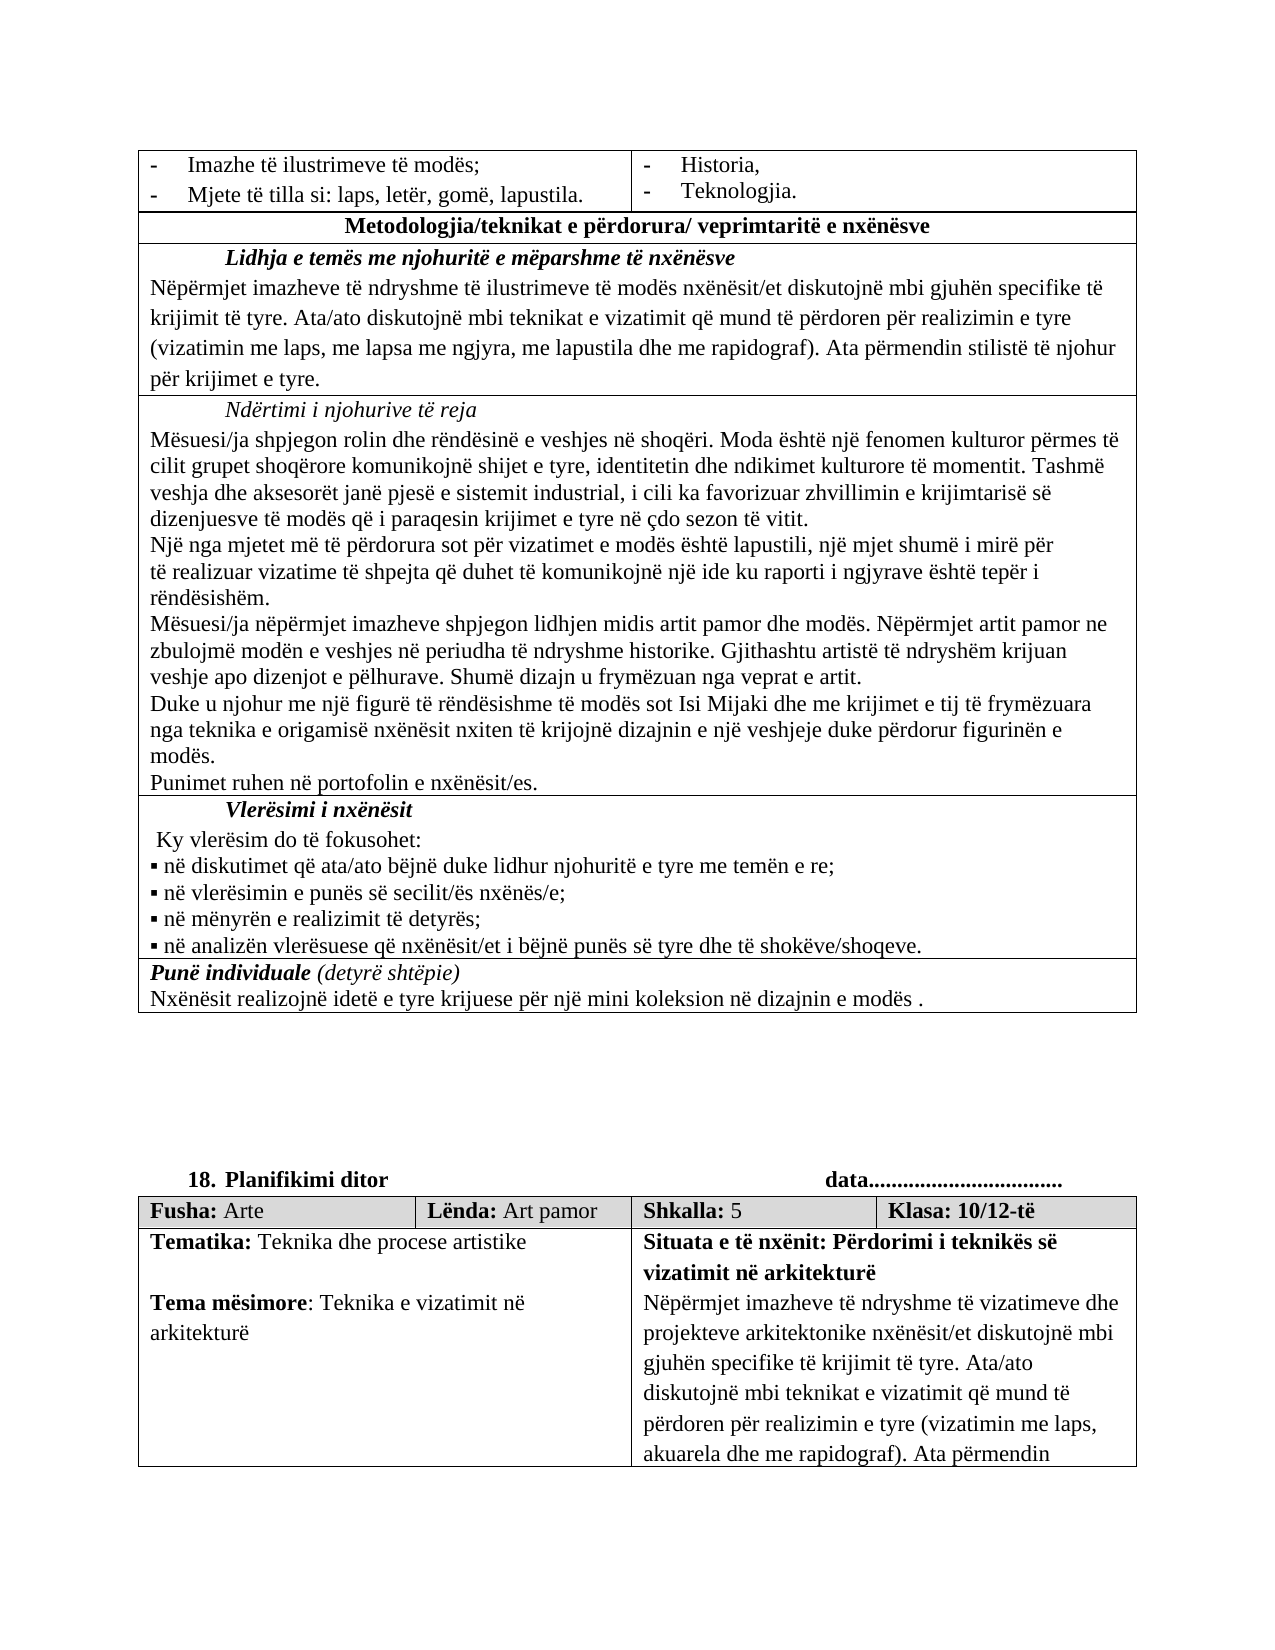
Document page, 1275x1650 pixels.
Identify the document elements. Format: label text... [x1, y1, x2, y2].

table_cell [139, 151, 631, 211]
table_header Klasa: 10/12-të [877, 1197, 1136, 1227]
table_header Fusha: Arte [139, 1197, 415, 1227]
list Planifikimi ditor data.................................. [187, 1166, 1125, 1192]
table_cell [632, 1229, 1136, 1466]
table_cell Lidhja e temës me njohuritë e mëparshme të nxënësve Nëpërmjet imazheve të ndryshme të ilustrimeve të modës nxënësit/et diskutojnë mbi gjuhën specifike të krijimit të tyre. Ata/ato diskutojnë mbi teknikat e vizatimit që mund të përdoren për realizimin e tyre (vizatimin me laps, me lapsa me ngjyra, me lapustila dhe me rapidograf). Ata përmendin stilistë të njohur për krijimet e tyre. [139, 244, 1136, 395]
table_header Lënda: Art pamor [416, 1197, 631, 1227]
table_cell Punë individuale (detyrë shtëpie) Nxënësit realizojnë idetë e tyre krijuese për një mini koleksion në dizajnin e modës . [139, 959, 1136, 1012]
table_cell Metodologjia/teknikat e përdorura/ veprimtaritë e nxënësve [139, 213, 1136, 243]
table_cell Vlerësimi i nxënësit Ky vlerësim do të fokusohet: ▪ në diskutimet që ata/ato bëjnë duke lidhur njohuritë e tyre me temën e re; ▪ në vlerësimin e punës së secilit/ës nxënës/e; ▪ në mënyrën e realizimit të detyrës; ▪ në analizën vlerësuese që nxënësit/et i bëjnë punës së tyre dhe të shokëve/shoqeve. [139, 796, 1136, 958]
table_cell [139, 1229, 631, 1466]
table_cell Ndërtimi i njohurive të reja Mësuesi/ja shpjegon rolin dhe rëndësinë e veshjes në shoqëri. Moda është një fenomen kulturor përmes të cilit grupet shoqërore komunikojnë shijet e tyre, identitetin dhe ndikimet kulturore të momentit. Tashmë veshja dhe aksesorët janë pjesë e sistemit industrial, i cili ka favorizuar zhvillimin e krijimtarisë së dizenjuesve të modës që i paraqesin krijimet e tyre në çdo sezon të vitit. Një nga mjetet më të përdorura sot për vizatimet e modës është lapustili, një mjet shumë i mirë për të realizuar vizatime të shpejta që duhet të komunikojnë një ide ku raporti i ngjyrave është tepër i rëndësishëm. Mësuesi/ja nëpërmjet imazheve shpjegon lidhjen midis artit pamor dhe modës. Nëpërmjet artit pamor ne zbulojmë modën e veshjes në periudha të ndryshme historike. Gjithashtu artistë të ndryshëm krijuan veshje apo dizenjot e pëlhurave. Shumë dizajn u frymëzuan nga veprat e artit. Duke u njohur me një figurë të rëndësishme të modës sot Isi Mijaki dhe me krijimet e tij të frymëzuara nga teknika e origamisë nxënësit nxiten të krijojnë dizajnin e një veshjeje duke përdorur figurinën e modës. Punimet ruhen në portofolin e nxënësit/es. [139, 396, 1136, 795]
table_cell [632, 151, 1136, 211]
table_header Shkalla: 5 [632, 1197, 876, 1227]
